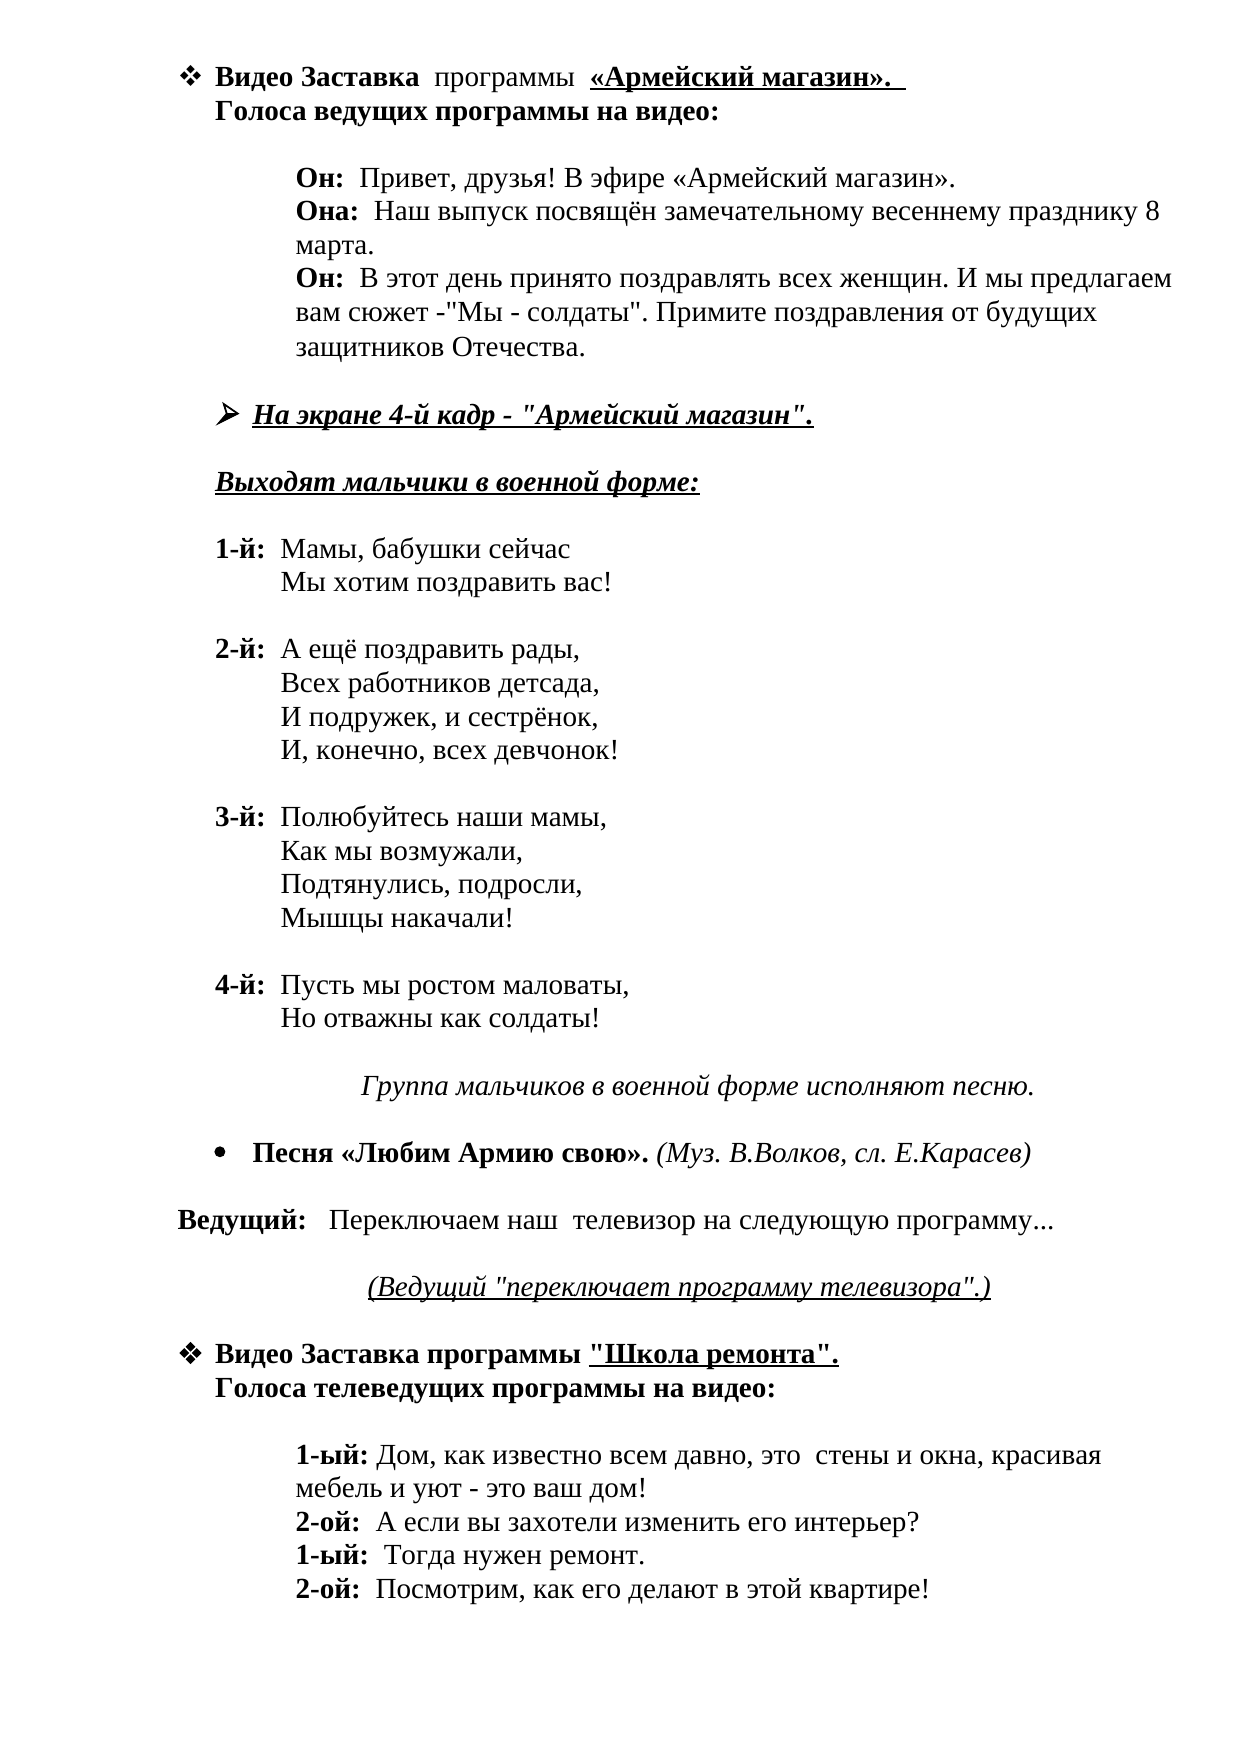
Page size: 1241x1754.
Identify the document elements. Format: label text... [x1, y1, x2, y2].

text И, конечно, всех девчонок! [215, 732, 1181, 766]
text (Ведущий "переключает программу телевизора".) [177, 1269, 1181, 1303]
list Песня «Любим Армию свою». (Муз. В.Волков, сл. Е.Карасев) [215, 1135, 1181, 1168]
text Как мы возмужали, [215, 833, 1181, 866]
text Ведущий: Переключаем наш телевизор на следующую программу... [177, 1202, 1181, 1236]
text И подружек, и сестрёнок, [215, 699, 1181, 732]
text Мышцы накачали! [215, 900, 1181, 933]
text 1-й: Мамы, бабушки сейчас [215, 531, 1181, 564]
text Голоса телеведущих программы на видео: [215, 1370, 1181, 1403]
text Он: В этот день принято поздравлять всех женщин. И мы предлагаем вам сюжет -"Мы - солдаты". Примите поздравления от будущих защитников Отечества. [295, 261, 1181, 363]
text 2-й: А ещё поздравить рады, [215, 632, 1181, 665]
text 1-ый: Дом, как известно всем давно, это стены и окна, красивая мебель и уют - это ваш дом! [295, 1437, 1181, 1504]
text 2-ой: А если вы захотели изменить его интерьер? [295, 1504, 1181, 1537]
list Видео Заставка программы "Школа ремонта". [177, 1336, 1181, 1370]
text Но отважны как солдаты! [215, 1001, 1181, 1034]
text Всех работников детсада, [215, 665, 1181, 699]
text 1-ый: Тогда нужен ремонт. [295, 1537, 1181, 1571]
text 4-й: Пусть мы ростом маловаты, [215, 967, 1181, 1001]
text Группа мальчиков в военной форме исполняют песню. [215, 1068, 1181, 1101]
text Он: Привет, друзья! В эфире «Армейский магазин». [295, 160, 1181, 193]
text 3-й: Полюбуйтесь наши мамы, [215, 799, 1181, 833]
text Голоса ведущих программы на видео: [215, 93, 1181, 126]
list Видео Заставка программы «Армейский магазин». [177, 59, 1181, 93]
text Мы хотим поздравить вас! [215, 564, 1181, 598]
text 2-ой: Посмотрим, как его делают в этой квартире! [295, 1571, 1181, 1633]
list На экране 4-й кадр - "Армейский магазин". [215, 397, 1181, 430]
text Она: Наш выпуск посвящён замечательному весеннему празднику 8 марта. [295, 193, 1181, 261]
text Подтянулись, подросли, [215, 866, 1181, 900]
text Выходят мальчики в военной форме: [215, 464, 1181, 497]
